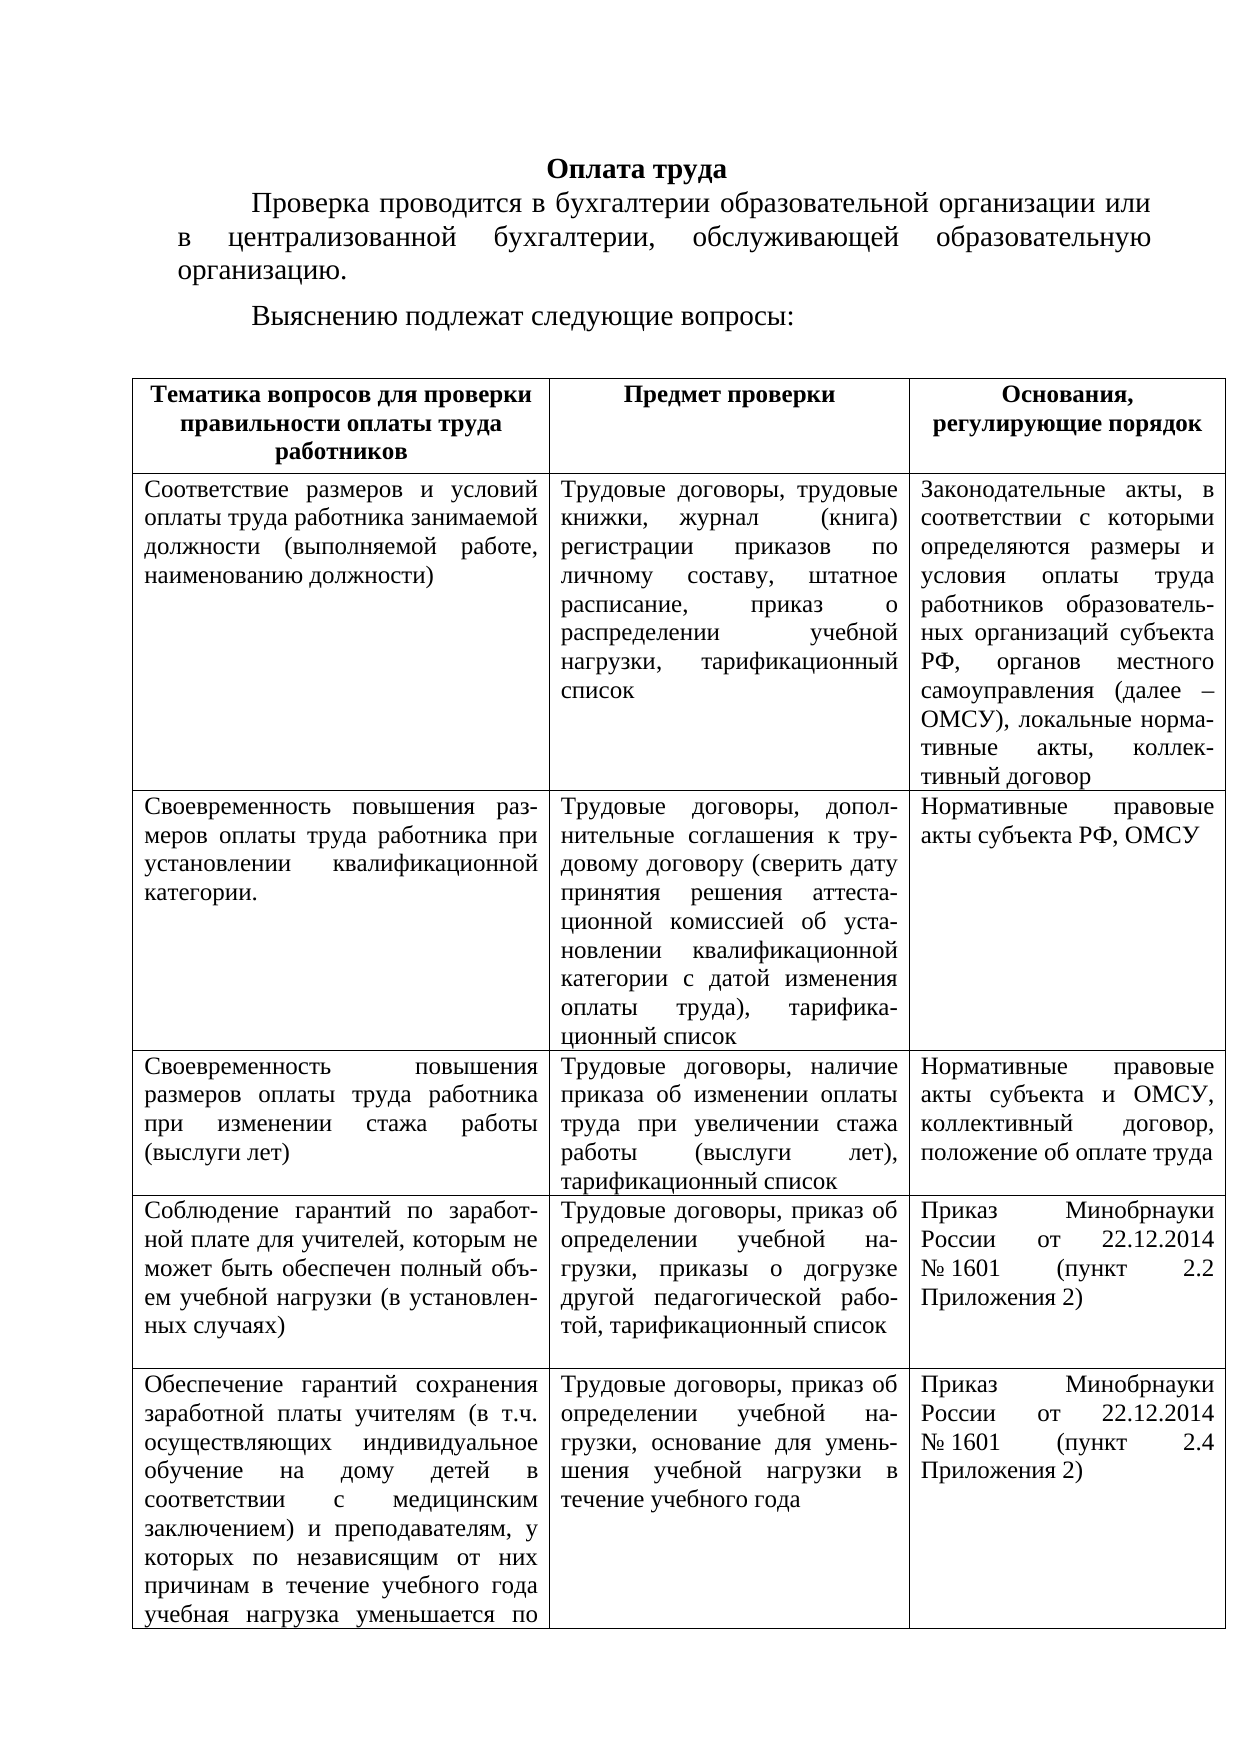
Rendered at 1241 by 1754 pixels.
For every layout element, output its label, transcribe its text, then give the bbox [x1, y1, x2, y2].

table_header Тематика вопросов для проверки правильности оплаты труда работников [133, 379, 549, 473]
table_cell Нормативные правовые акты субъекта и ОМСУ, коллективный договор, положение об оплате труда [910, 1051, 1225, 1194]
table_cell Трудовые договоры, допол-нительные соглашения к тру-довому договору (сверить дату принятия решения аттеста-ционной комиссией об уста-новлении квалификационной категории с датой изменения оплаты труда), тарифика-ционный список [550, 791, 909, 1050]
subtitle Оплата труда [472, 152, 1152, 185]
text Выяснению подлежат следующие вопросы: [177, 298, 1152, 332]
table_cell Своевременность повышения размеров оплаты труда работника при изменении стажа работы (выслуги лет) [133, 1051, 549, 1194]
table_cell Соблюдение гарантий по заработ-ной плате для учителей, которым не может быть обеспечен полный объ-ем учебной нагрузки (в установлен-ных случаях) [133, 1196, 549, 1368]
table_header Основания, регулирующие порядок [910, 379, 1225, 473]
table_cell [910, 1369, 1225, 1628]
table_cell Трудовые договоры, приказ об определении учебной на-грузки, приказы о догрузке другой педагогической рабо-той, тарификационный список [550, 1196, 909, 1368]
table_cell Трудовые договоры, трудовые книжки, журнал (книга) регистрации приказов по личному составу, штатное расписание, приказ о распределении учебной нагрузки, тарификационный список [550, 474, 909, 790]
table_cell Своевременность повышения раз-меров оплаты труда работника при установлении квалификационной категории. [133, 791, 549, 1050]
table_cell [550, 1369, 909, 1628]
text Проверка проводится в бухгалтерии образовательной организации или в централизованной бухгалтерии, обслуживающей образовательную организацию. [177, 185, 1152, 286]
table_cell Трудовые договоры, наличие приказа об изменении оплаты труда при увеличении стажа работы (выслуги лет), тарификационный список [550, 1051, 909, 1194]
table_cell Приказ Минобрнауки России от 22.12.2014 № 1601 (пункт 2.2 Приложения 2) [910, 1196, 1225, 1368]
table_header Предмет проверки [550, 379, 909, 473]
table_cell Законодательные акты, в соответствии с которыми определяются размеры и условия оплаты труда работников образователь-ных организаций субъекта РФ, органов местного самоуправления (далее –ОМСУ), локальные норма-тивные акты, коллек-тивный договор [910, 474, 1225, 790]
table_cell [133, 1369, 549, 1628]
table_cell Соответствие размеров и условий оплаты труда работника занимаемой должности (выполняемой работе, наименованию должности) [133, 474, 549, 790]
table_cell Нормативные правовые акты субъекта РФ, ОМСУ [910, 791, 1225, 1050]
